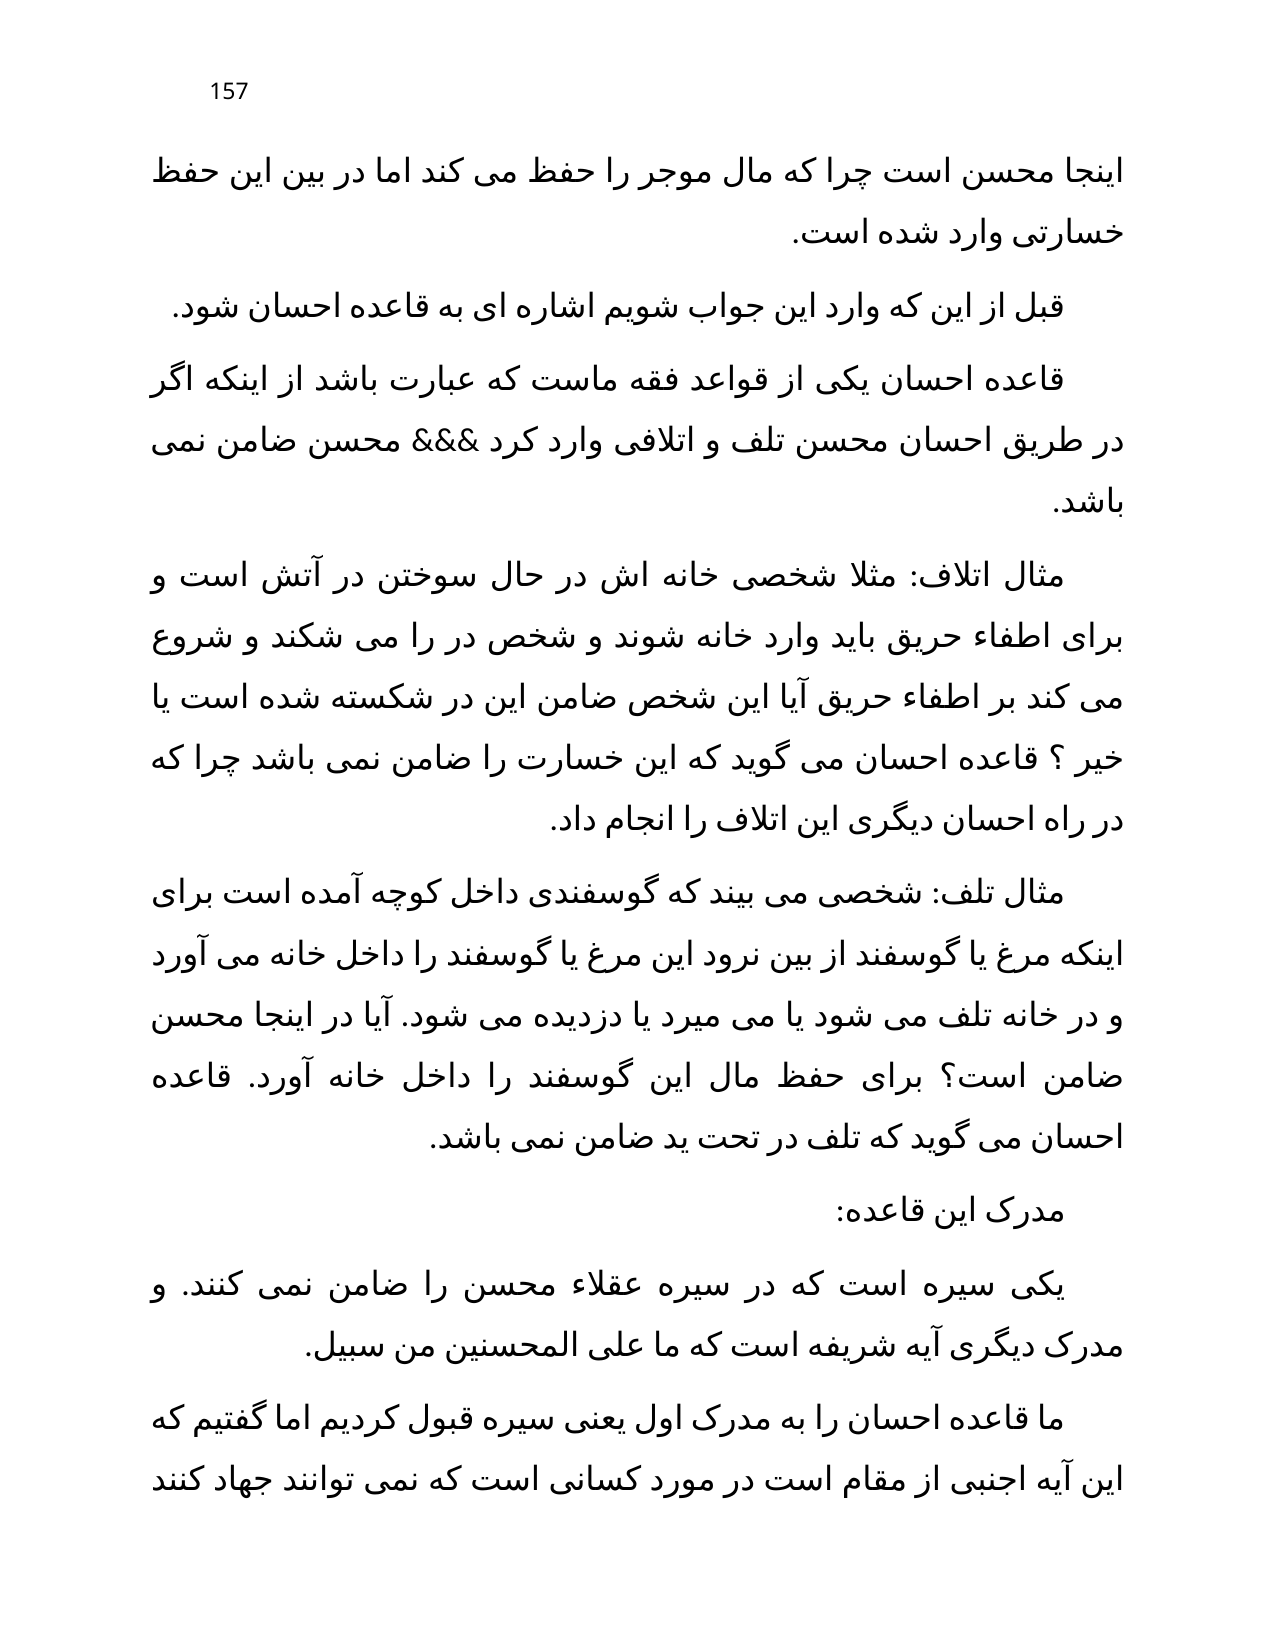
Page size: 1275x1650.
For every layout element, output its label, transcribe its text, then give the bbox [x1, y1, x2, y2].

text مدرک این قاعده: [150, 1189, 1125, 1230]
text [150, 150, 1125, 252]
text مثال اتلاف: مثلا شخصی خانه اش در حال سوختن در آتش است و برای اطفاء حریق باید وارد خانه شوند و شخص در را می شکند و شروع می کند بر اطفاء حریق آیا این شخص ضامن این در شکسته شده است یا خیر ؟ قاعده احسان می گوید که این خسارت را ضامن نمی باشد چرا که در راه احسان دیگری این اتلاف را انجام داد. [150, 554, 1125, 839]
text یکی سیره است که در سیره عقلاء محسن را ضامن نمی کنند. و مدرک دیگری آیه شریفه است که ما علی المحسنین من سبیل. [150, 1263, 1125, 1364]
text قاعده احسان یکی از قواعد فقه ماست که عبارت باشد از اینکه اگر در طریق احسان محسن تلف و اتلافی وارد کرد &&& محسن ضامن نمی باشد. [150, 358, 1125, 521]
text قبل از این که وارد این جواب شویم اشاره ای به قاعده احسان شود. [150, 284, 1125, 325]
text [150, 1397, 1125, 1499]
text مثال تلف: شخصی می بیند که گوسفندی داخل کوچه آمده است برای اینکه مرغ یا گوسفند از بین نرود این مرغ یا گوسفند را داخل خانه می آورد و در خانه تلف می شود یا می میرد یا دزدیده می شود. آیا در اینجا محسن ضامن است؟ برای حفظ مال این گوسفند را داخل خانه آورد. قاعده احسان می گوید که تلف در تحت ید ضامن نمی باشد. [150, 871, 1125, 1156]
